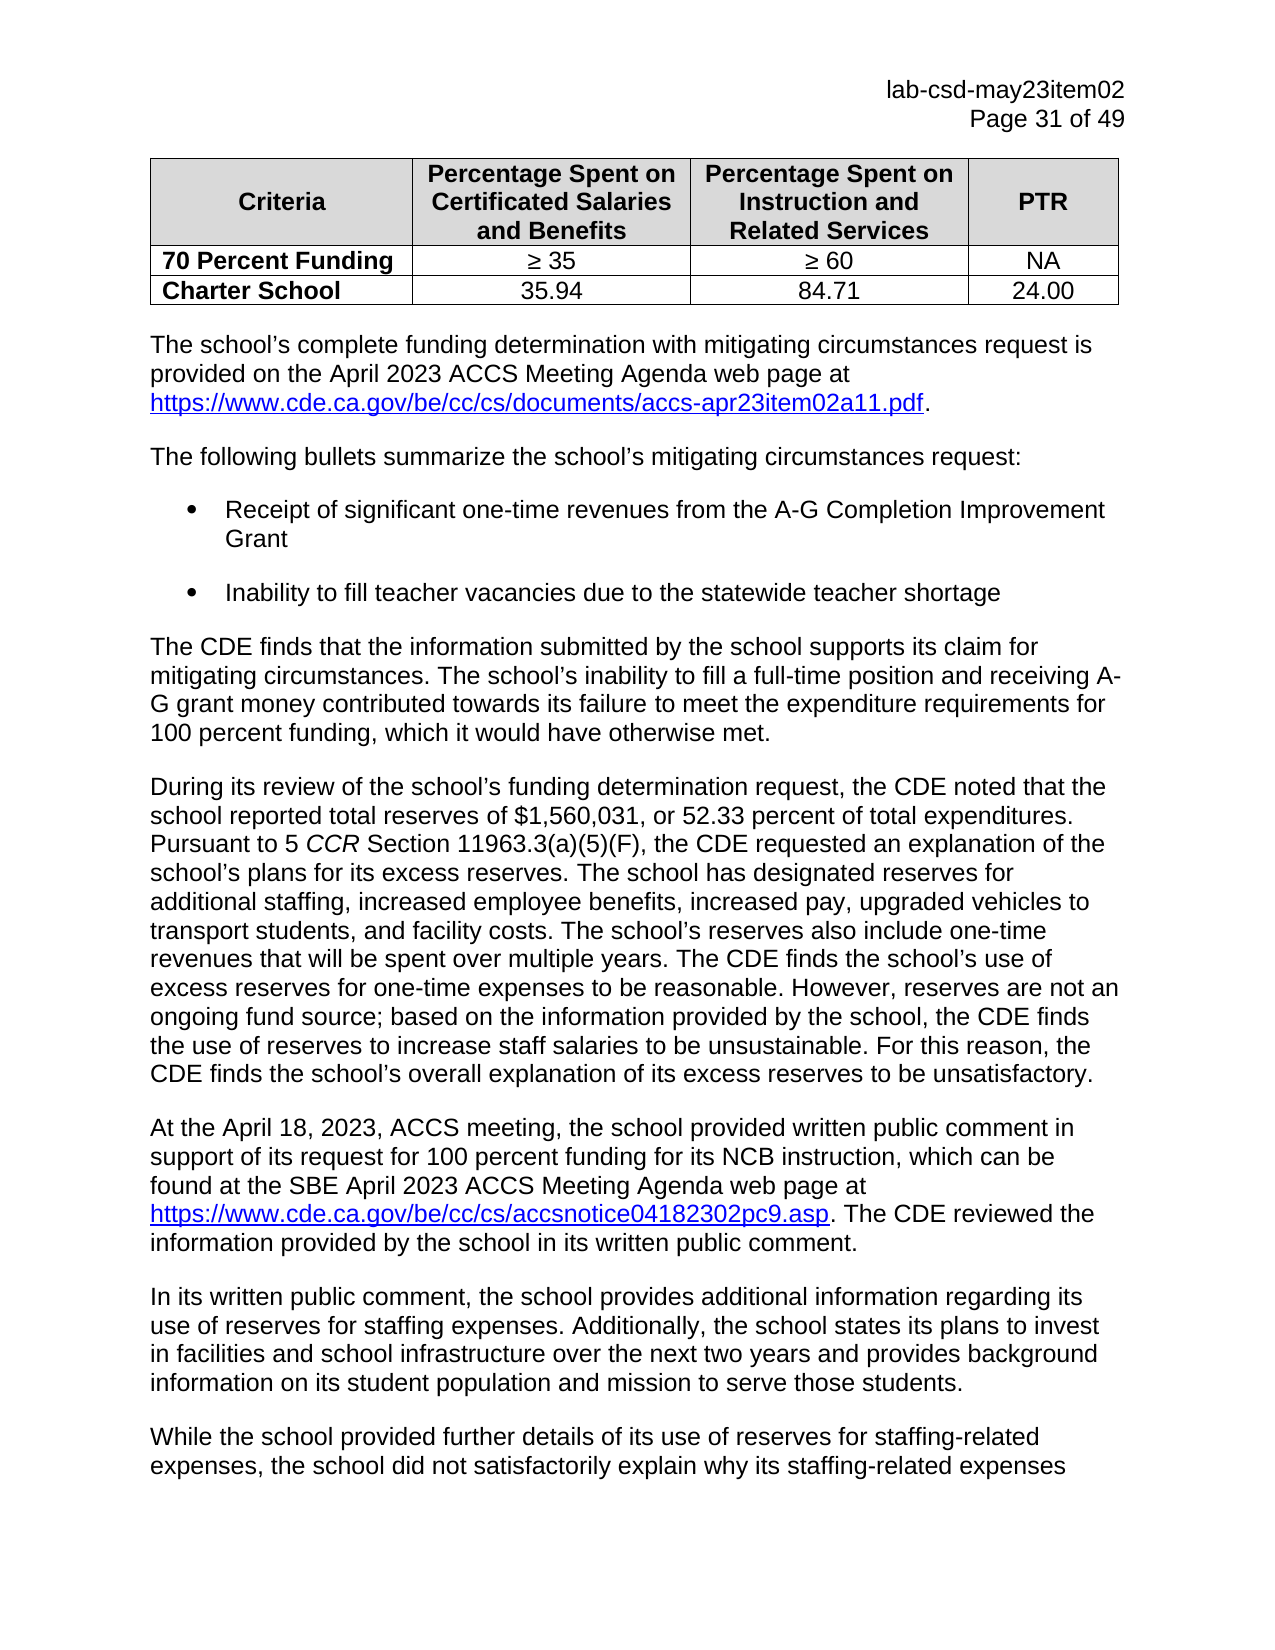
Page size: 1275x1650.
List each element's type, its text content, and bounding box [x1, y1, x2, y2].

table_header PTR [969, 159, 1118, 245]
table_header Percentage Spent on Certificated Salaries and Benefits [413, 159, 690, 245]
table_cell 35.94 [413, 276, 690, 304]
table_cell ≥ 35 [413, 246, 690, 274]
text During its review of the school’s funding determination request, the CDE noted that the school reported total reserves of $1,560,031, or 52.33 percent of total expenditures. Pursuant to 5 CCR Section 11963.3(a)(5)(F), the CDE requested an explanation of the school’s plans for its excess reserves. The school has designated reserves for additional staffing, increased employee benefits, increased pay, upgraded vehicles to transport students, and facility costs. The school’s reserves also include one-time revenues that will be spent over multiple years. The CDE finds the school’s use of excess reserves for one-time expenses to be reasonable. However, reserves are not an ongoing fund source; based on the information provided by the school, the CDE finds the use of reserves to increase staff salaries to be unsustainable. For this reason, the CDE finds the school’s overall explanation of its excess reserves to be unsatisfactory. [150, 772, 1125, 1088]
text At the April 18, 2023, ACCS meeting, the school provided written public comment in support of its request for 100 percent funding for its NCB instruction, which can be found at the SBE April 2023 ACCS Meeting Agenda web page at https://www.cde.ca.gov/be/cc/cs/accsnotice04182302pc9.asp. The CDE reviewed the information provided by the school in its written public comment. [150, 1113, 1125, 1257]
table_cell NA [969, 246, 1118, 274]
table_header Percentage Spent on Instruction and Related Services [691, 159, 968, 245]
text The following bullets summarize the school’s mitigating circumstances request: [150, 442, 1125, 470]
table_cell Charter School [151, 276, 412, 304]
text In its written public comment, the school provides additional information regarding its use of reserves for staffing expenses. Additionally, the school states its plans to invest in facilities and school infrastructure over the next two years and provides background information on its student population and mission to serve those students. [150, 1282, 1125, 1397]
list Receipt of significant one-time revenues from the A-G Completion Improvement Grant [187, 495, 1125, 553]
table_header Criteria [151, 159, 412, 245]
table_cell 24.00 [969, 276, 1118, 304]
table_cell 70 Percent Funding [151, 246, 412, 274]
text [150, 1422, 1125, 1479]
table_cell ≥ 60 [691, 246, 968, 274]
text The school’s complete funding determination with mitigating circumstances request is provided on the April 2023 ACCS Meeting Agenda web page at https://www.cde.ca.gov/be/cc/cs/documents/accs-apr23item02a11.pdf. [150, 330, 1125, 417]
list Inability to fill teacher vacancies due to the statewide teacher shortage [187, 578, 1125, 607]
table_cell 84.71 [691, 276, 968, 304]
text The CDE finds that the information submitted by the school supports its claim for mitigating circumstances. The school’s inability to fill a full-time position and receiving A-G grant money contributed towards its failure to meet the expenditure requirements for 100 percent funding, which it would have otherwise met. [150, 632, 1125, 747]
